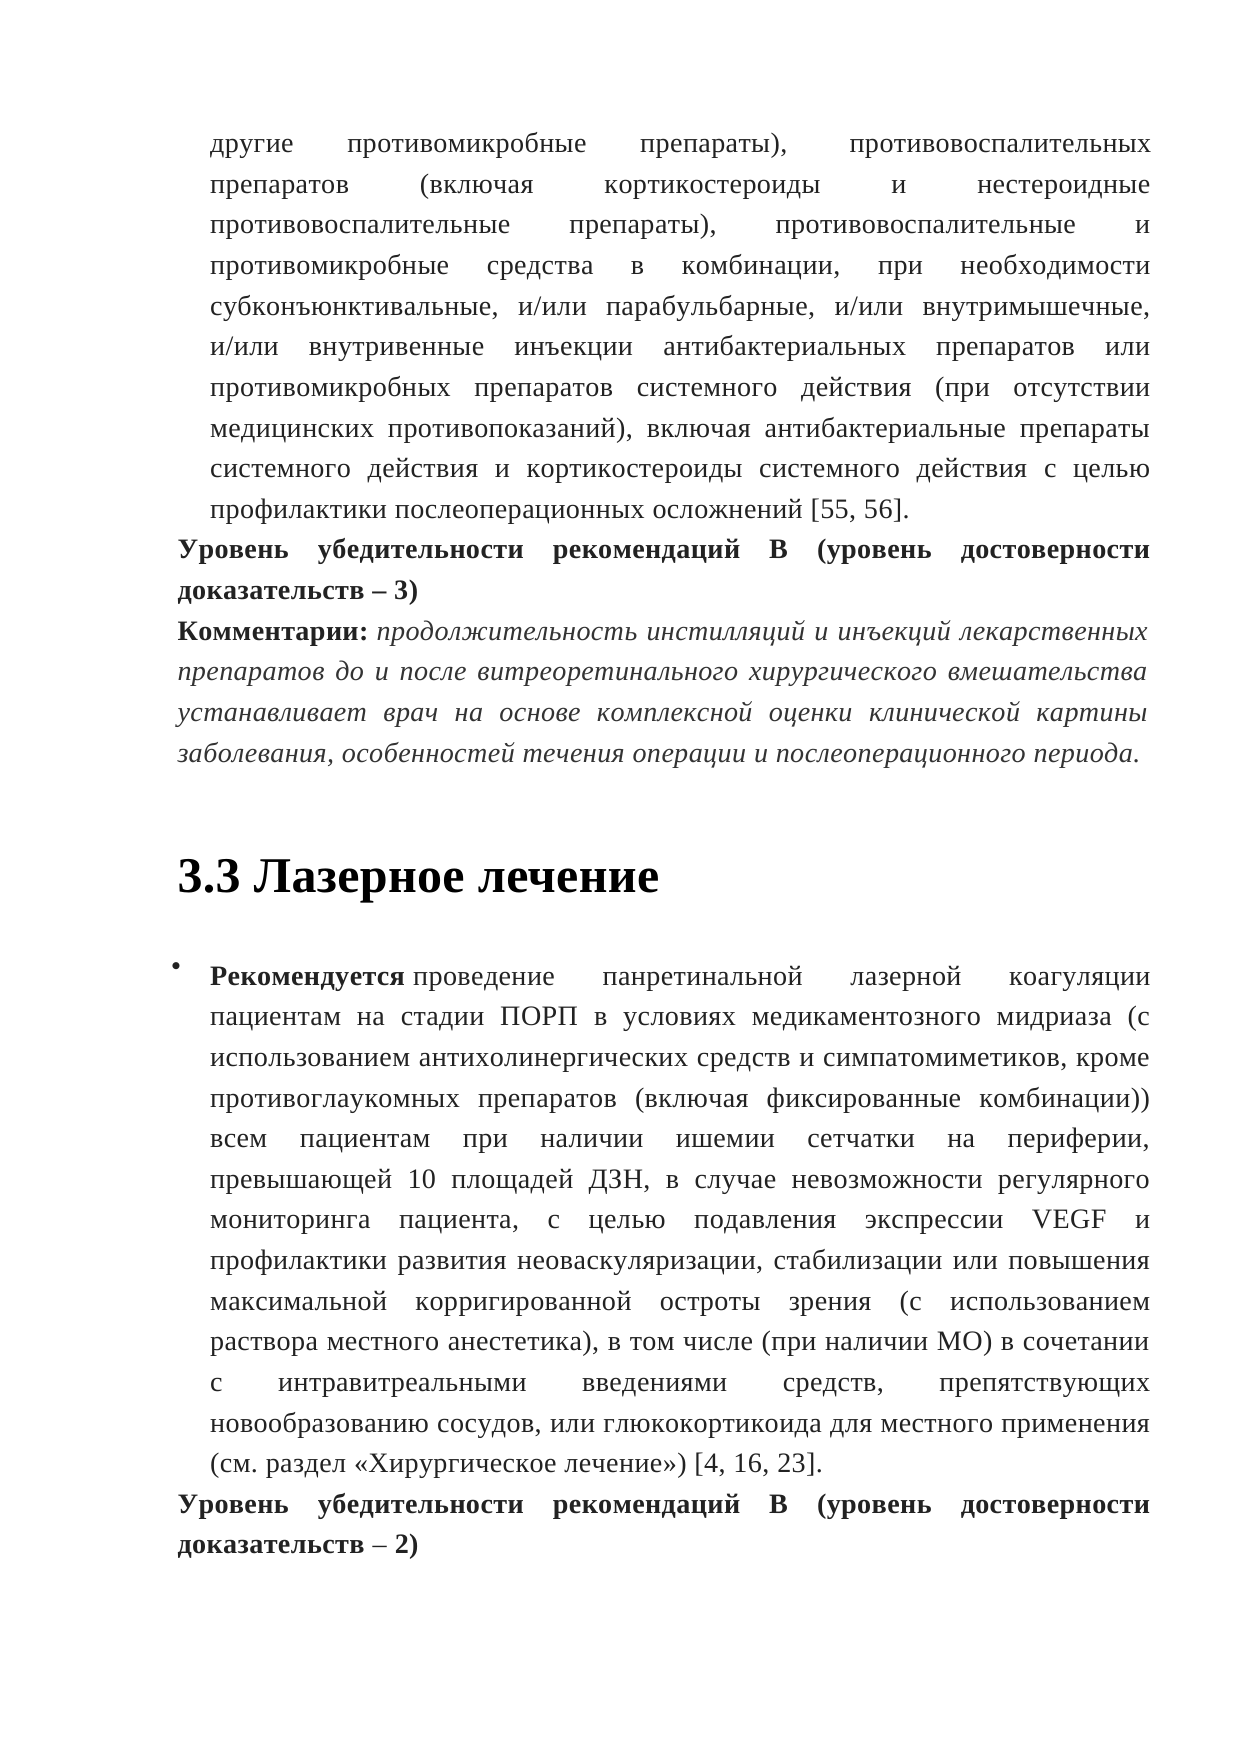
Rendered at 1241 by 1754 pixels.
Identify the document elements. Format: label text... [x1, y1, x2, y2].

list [172, 118, 1152, 524]
text 3.3 Лазерное лечение [177, 846, 1152, 904]
text Уровень убедительности рекомендаций В (уровень достоверности доказательств – 3) [177, 524, 1152, 606]
text Комментарии: продолжительность инстилляций и инъекций лекарственных препаратов до и после витреоретинального хирургического вмешательства устанавливает врач на основе комплексной оценки клинической картины заболевания, особенностей течения операции и послеоперационного периода. [177, 606, 1152, 768]
list Рекомендуется проведение панретинальной лазерной коагуляции пациентам на стадии ПОРП в условиях медикаментозного мидриаза (с использованием антихолинергических средств и симпатомиметиков, кроме противоглаукомных препаратов (включая фиксированные комбинации)) всем пациентам при наличии ишемии сетчатки на периферии, превышающей 10 площадей ДЗН, в случае невозможности регулярного мониторинга пациента, с целью подавления экспрессии VEGF и профилактики развития неоваскуляризации, стабилизации или повышения максимальной корригированной остроты зрения (с использованием раствора местного анестетика), в том числе (при наличии МО) в сочетании с интравитреальными введениями средств, препятствующих новообразованию сосудов, или глюкокортикоида для местного применения (см. раздел «Хирургическое лечение») [4, 16, 23]. [172, 951, 1152, 1479]
text Уровень убедительности рекомендаций B (уровень достоверности доказательств – 2) [177, 1479, 1152, 1560]
